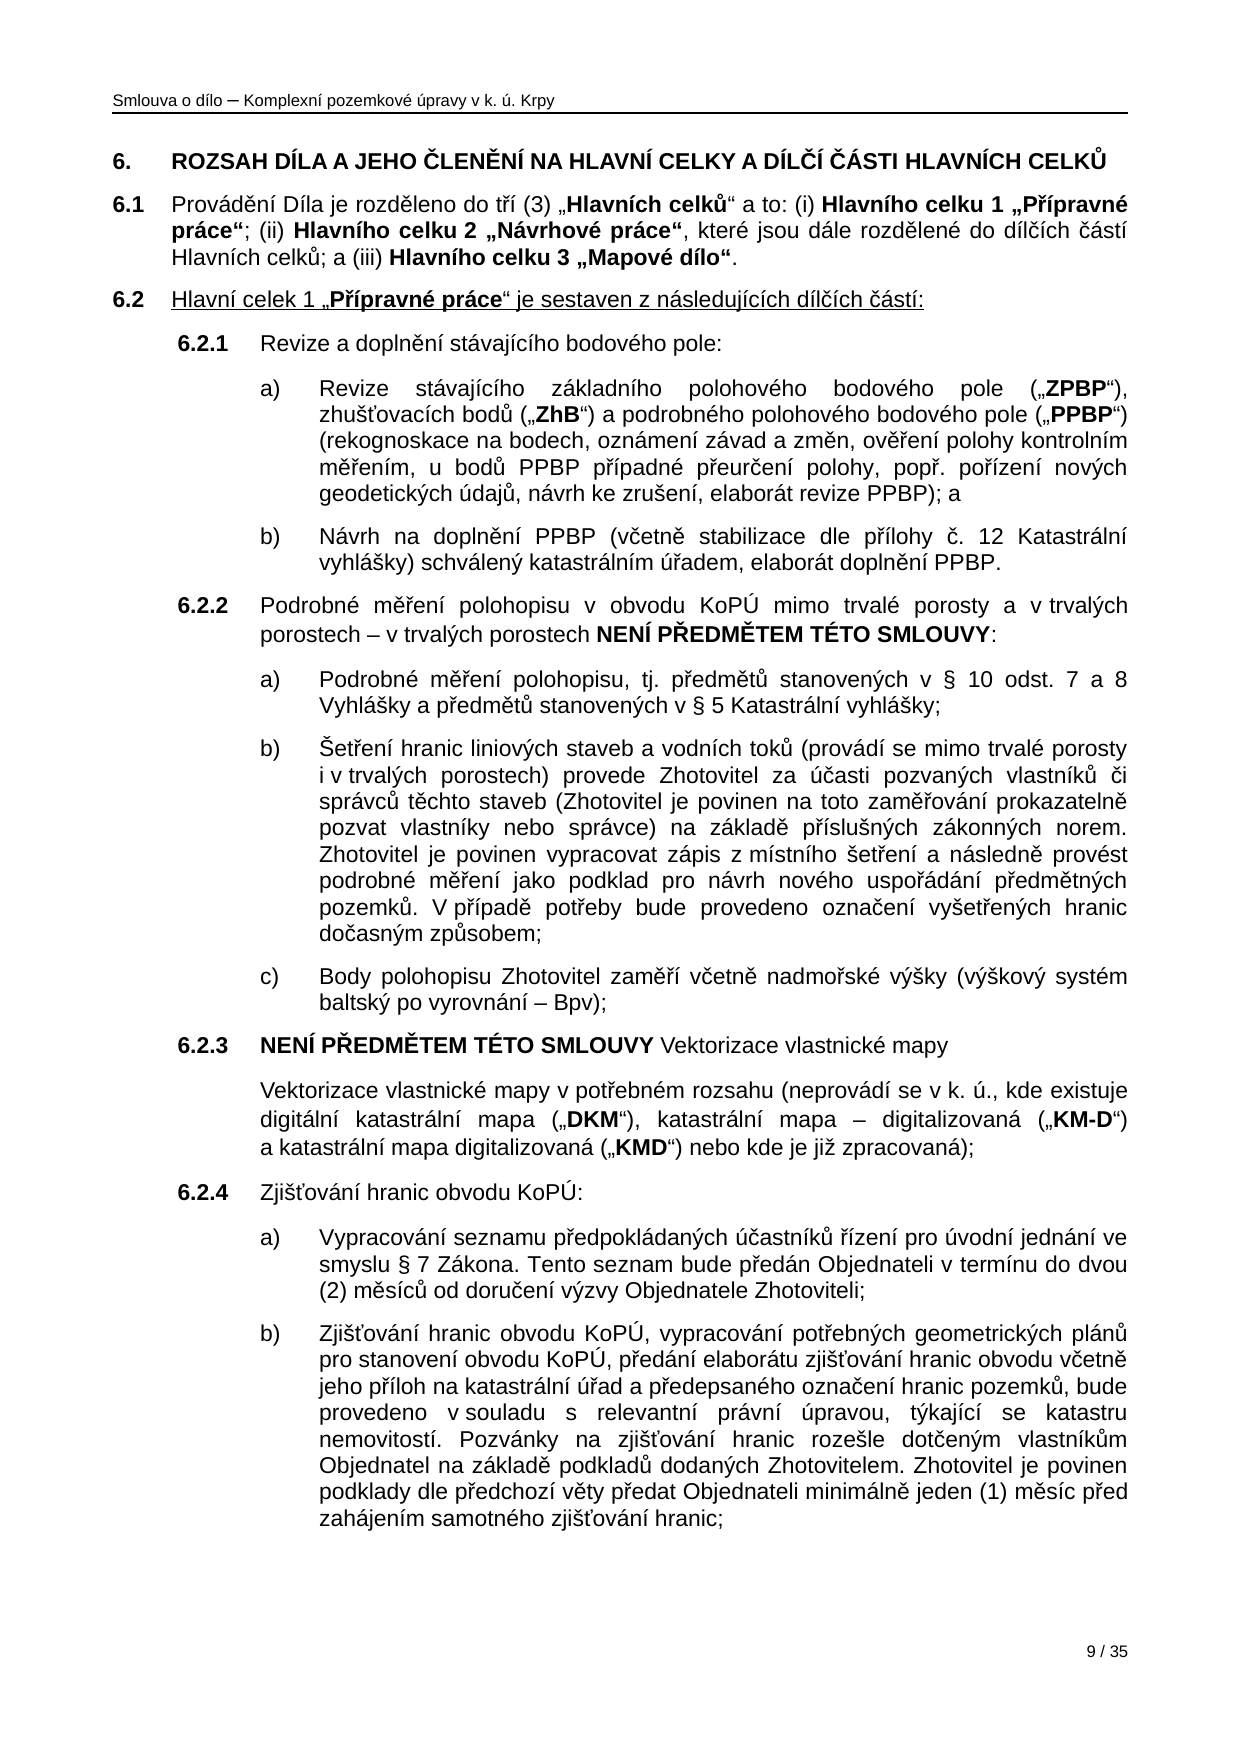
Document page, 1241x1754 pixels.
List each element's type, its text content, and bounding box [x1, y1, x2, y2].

list Revize stávajícího základního polohového bodového pole („ZPBP“), zhušťovacích bodů („ZhB“) a podrobného polohového bodového pole („PPBP“) (rekognoskace na bodech, oznámení závad a změn, ověření polohy kontrolním měřením, u bodů PPBP případné přeurčení polohy, popř. pořízení nových geodetických údajů, návrh ke zrušení, elaborát revize PPBP); a [260, 374, 1128, 506]
text NENÍ PŘEDMĚTEM TÉTO SMLOUVY Vektorizace vlastnické mapy [177, 1032, 1128, 1058]
text Podrobné měření polohopisu v obvodu KoPÚ mimo trvalé porosty a v trvalých porostech – v trvalých porostech NENÍ PŘEDMĚTEM TÉTO SMLOUVY: [177, 592, 1128, 647]
list Podrobné měření polohopisu, tj. předmětů stanovených v § 10 odst. 7 a 8 Vyhlášky a předmětů stanovených v § 5 Katastrální vyhlášky; [260, 666, 1128, 719]
list Zjišťování hranic obvodu KoPÚ, vypracování potřebných geometrických plánů pro stanovení obvodu KoPÚ, předání elaborátu zjišťování hranic obvodu včetně jeho příloh na katastrální úřad a předepsaného označení hranic pozemků, bude provedeno v souladu s relevantní právní úpravou, týkající se katastru nemovitostí. Pozvánky na zjišťování hranic rozešle dotčeným vlastníkům Objednatel na základě podkladů dodaných Zhotovitelem. Zhotovitel je povinen podklady dle předchozí věty předat Objednateli minimálně jeden (1) měsíc před zahájením samotného zjišťování hranic; [260, 1320, 1128, 1531]
text Provádění Díla je rozděleno do tří (3) „Hlavních celků“ a to: (i) Hlavního celku 1 „Přípravné práce“; (ii) Hlavního celku 2 „Návrhové práce“, které jsou dále rozdělené do dílčích částí Hlavních celků; a (iii) Hlavního celku 3 „Mapové dílo“. [112, 191, 1128, 270]
list Návrh na doplnění PPBP (včetně stabilizace dle přílohy č. 12 Katastrální vyhlášky) schválený katastrálním úřadem, elaborát doplnění PPBP. [260, 523, 1128, 576]
text Zjišťování hranic obvodu KoPÚ: [177, 1179, 1128, 1206]
text Rozsah díla a jeho členění na hlavní celky a dílčí části Hlavních celků [112, 148, 1128, 174]
list Vypracování seznamu předpokládaných účastníků řízení pro úvodní jednání ve smyslu § 7 Zákona. Tento seznam bude předán Objednateli v termínu do dvou (2) měsíců od doručení výzvy Objednatele Zhotoviteli; [260, 1224, 1128, 1303]
list Vektorizace vlastnické mapy v potřebném rozsahu (neprovádí se v k. ú., kde existuje digitální katastrální mapa („DKM“), katastrální mapa – digitalizovaná („KM-D“) a katastrální mapa digitalizovaná („KMD“) nebo kde je již zpracovaná); [260, 1077, 1128, 1161]
list Šetření hranic liniových staveb a vodních toků (provádí se mimo trvalé porosty i v trvalých porostech) provede Zhotovitel za účasti pozvaných vlastníků či správců těchto staveb (Zhotovitel je povinen na toto zaměřování prokazatelně pozvat vlastníky nebo správce) na základě příslušných zákonných norem. Zhotovitel je povinen vypracovat zápis z místního šetření a následně provést podrobné měření jako podklad pro návrh nového uspořádání předmětných pozemků. V případě potřeby bude provedeno označení vyšetřených hranic dočasným způsobem; [260, 735, 1128, 946]
text Hlavní celek 1 „Přípravné práce“ je sestaven z následujících dílčích částí: [112, 286, 1128, 313]
text Revize a doplnění stávajícího bodového pole: [177, 329, 1128, 356]
list Body polohopisu Zhotovitel zaměří včetně nadmořské výšky (výškový systém baltský po vyrovnání – Bpv); [260, 963, 1128, 1016]
